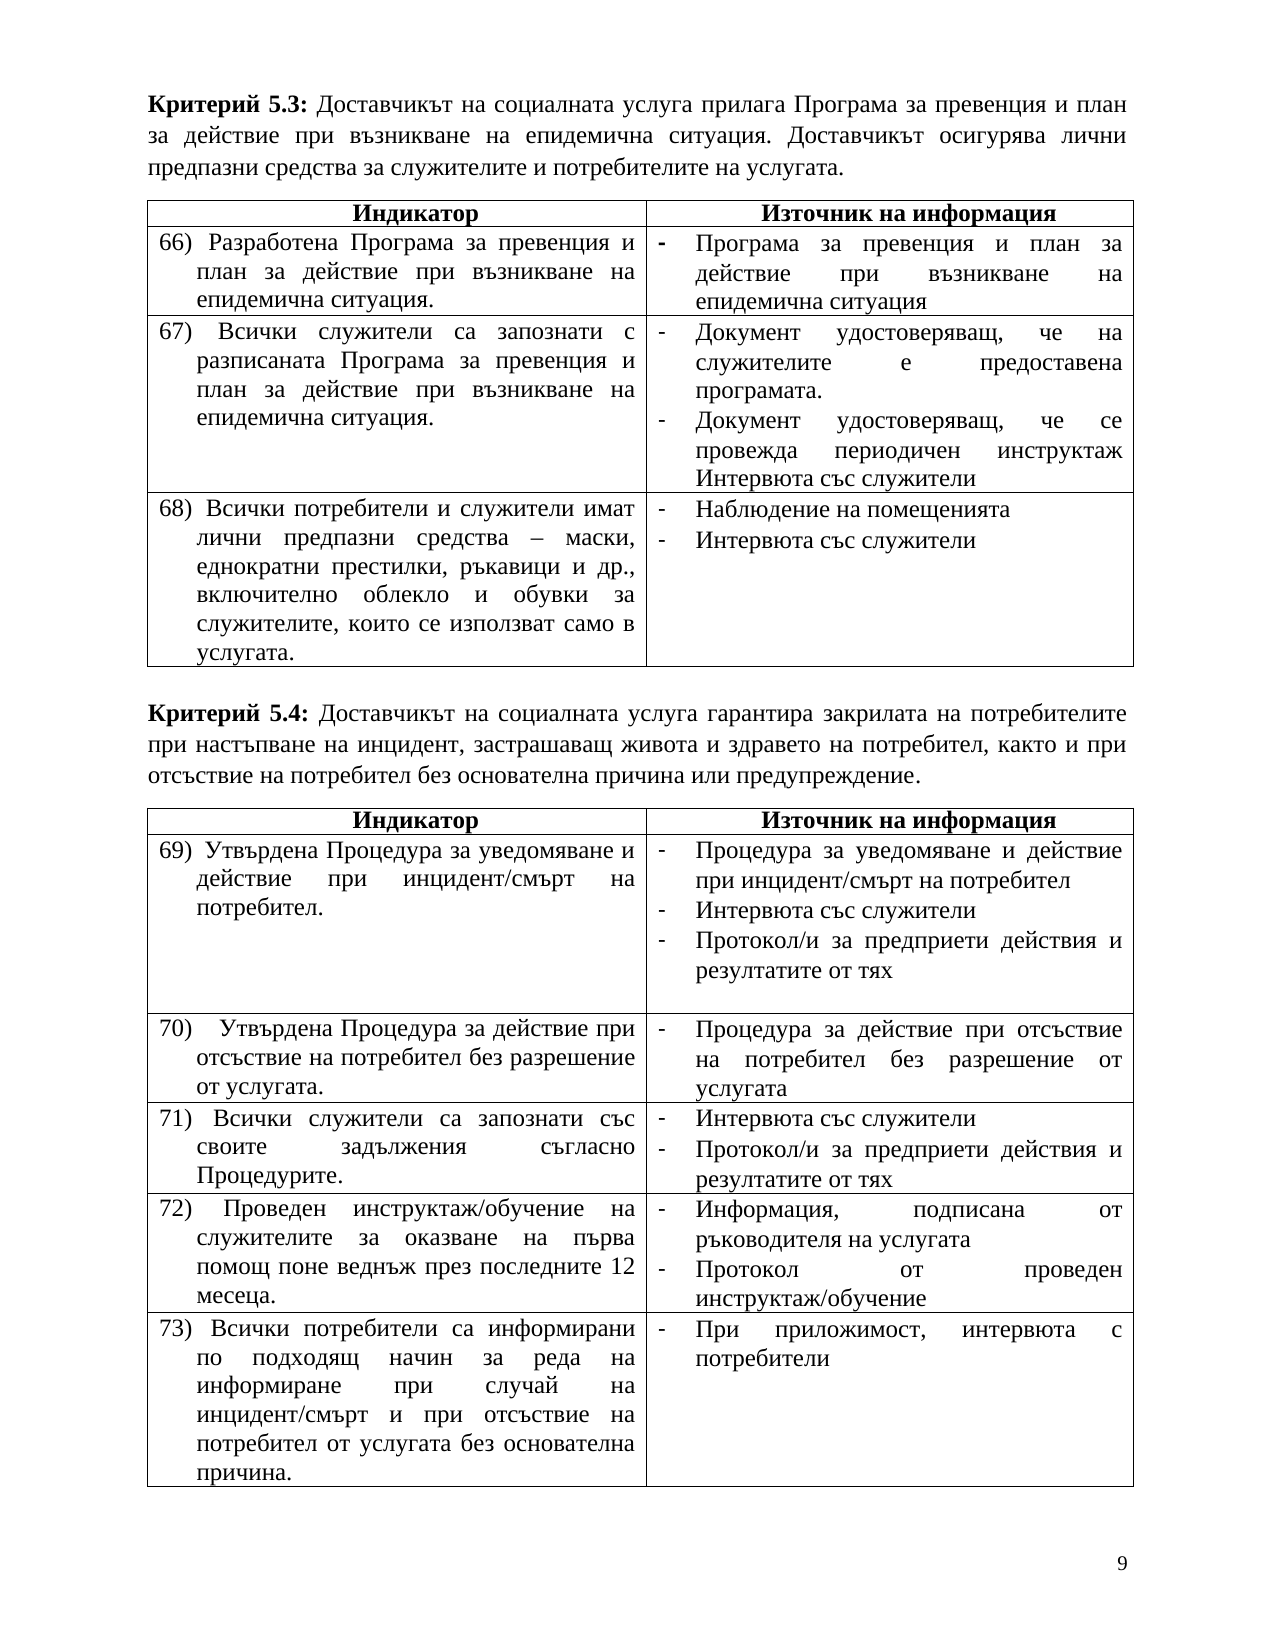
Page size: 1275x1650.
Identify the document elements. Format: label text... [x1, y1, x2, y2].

table_header Източник на информация [647, 201, 1133, 226]
table_cell Разработена Програма за превенция и план за действие при възникване на епидемична ситуация. [148, 227, 646, 315]
table_cell Информация, подписана от ръководителя на услугата Протокол от проведен инструктаж/обучение [647, 1194, 1133, 1312]
table_header Индикатор [148, 809, 646, 834]
table_cell Процедура за уведомяване и действие при инцидент/смърт на потребител Интервюта със служители Протокол/и за предприети действия и резултатите от тях [647, 835, 1133, 1012]
text Критерий 5.3: Доставчикът на социалната услуга прилага Програма за превенция и план за действие при възникване на епидемична ситуация. Доставчикът осигурява лични предпазни средства за служителите и потребителите на услугата. [148, 89, 1127, 181]
table_cell Всички потребители и служители имат лични предпазни средства – маски, еднократни престилки, ръкавици и др., включително облекло и обувки за служителите, които се използват само в услугата. [148, 493, 646, 666]
table_cell Всички потребители са информирани по подходящ начин за реда на информиране при случай на инцидент/смърт и при отсъствие на потребител от услугата без основателна причина. [148, 1313, 646, 1486]
table_cell Всички служители са запознати с разписаната Програма за превенция и план за действие при възникване на епидемична ситуация. [148, 316, 646, 492]
table_cell Наблюдение на помещенията Интервюта със служители [647, 493, 1133, 666]
table_cell Интервюта със служители Протокол/и за предприети действия и резултатите от тях [647, 1103, 1133, 1192]
table_cell Програма за превенция и план за действие при възникване на епидемична ситуация [647, 227, 1133, 315]
table_header Източник на информация [647, 809, 1133, 834]
table_cell Утвърдена Процедура за уведомяване и действие при инцидент/смърт на потребител. [148, 835, 646, 1012]
table_cell Документ удостоверяващ, че на служителите е предоставена програмата. Документ удостоверяващ, че се провежда периодичен инструктаж Интервюта със служители [647, 316, 1133, 492]
table_cell Процедура за действие при отсъствие на потребител без разрешение от услугата [647, 1014, 1133, 1102]
table_header Индикатор [148, 201, 646, 226]
text Критерий 5.4: Доставчикът на социалната услуга гарантира закрилата на потребителите при настъпване на инцидент, застрашаващ живота и здравето на потребител, както и при отсъствие на потребител без основателна причина или предупреждение. [148, 698, 1127, 789]
table_cell Всички служители са запознати със своите задължения съгласно Процедурите. [148, 1103, 646, 1192]
table_cell Утвърдена Процедура за действие при отсъствие на потребител без разрешение от услугата. [148, 1014, 646, 1102]
table_cell Проведен инструктаж/обучение на служителите за оказване на първа помощ поне веднъж през последните 12 месеца. [148, 1194, 646, 1312]
table_cell При приложимост, интервюта с потребители [647, 1313, 1133, 1486]
